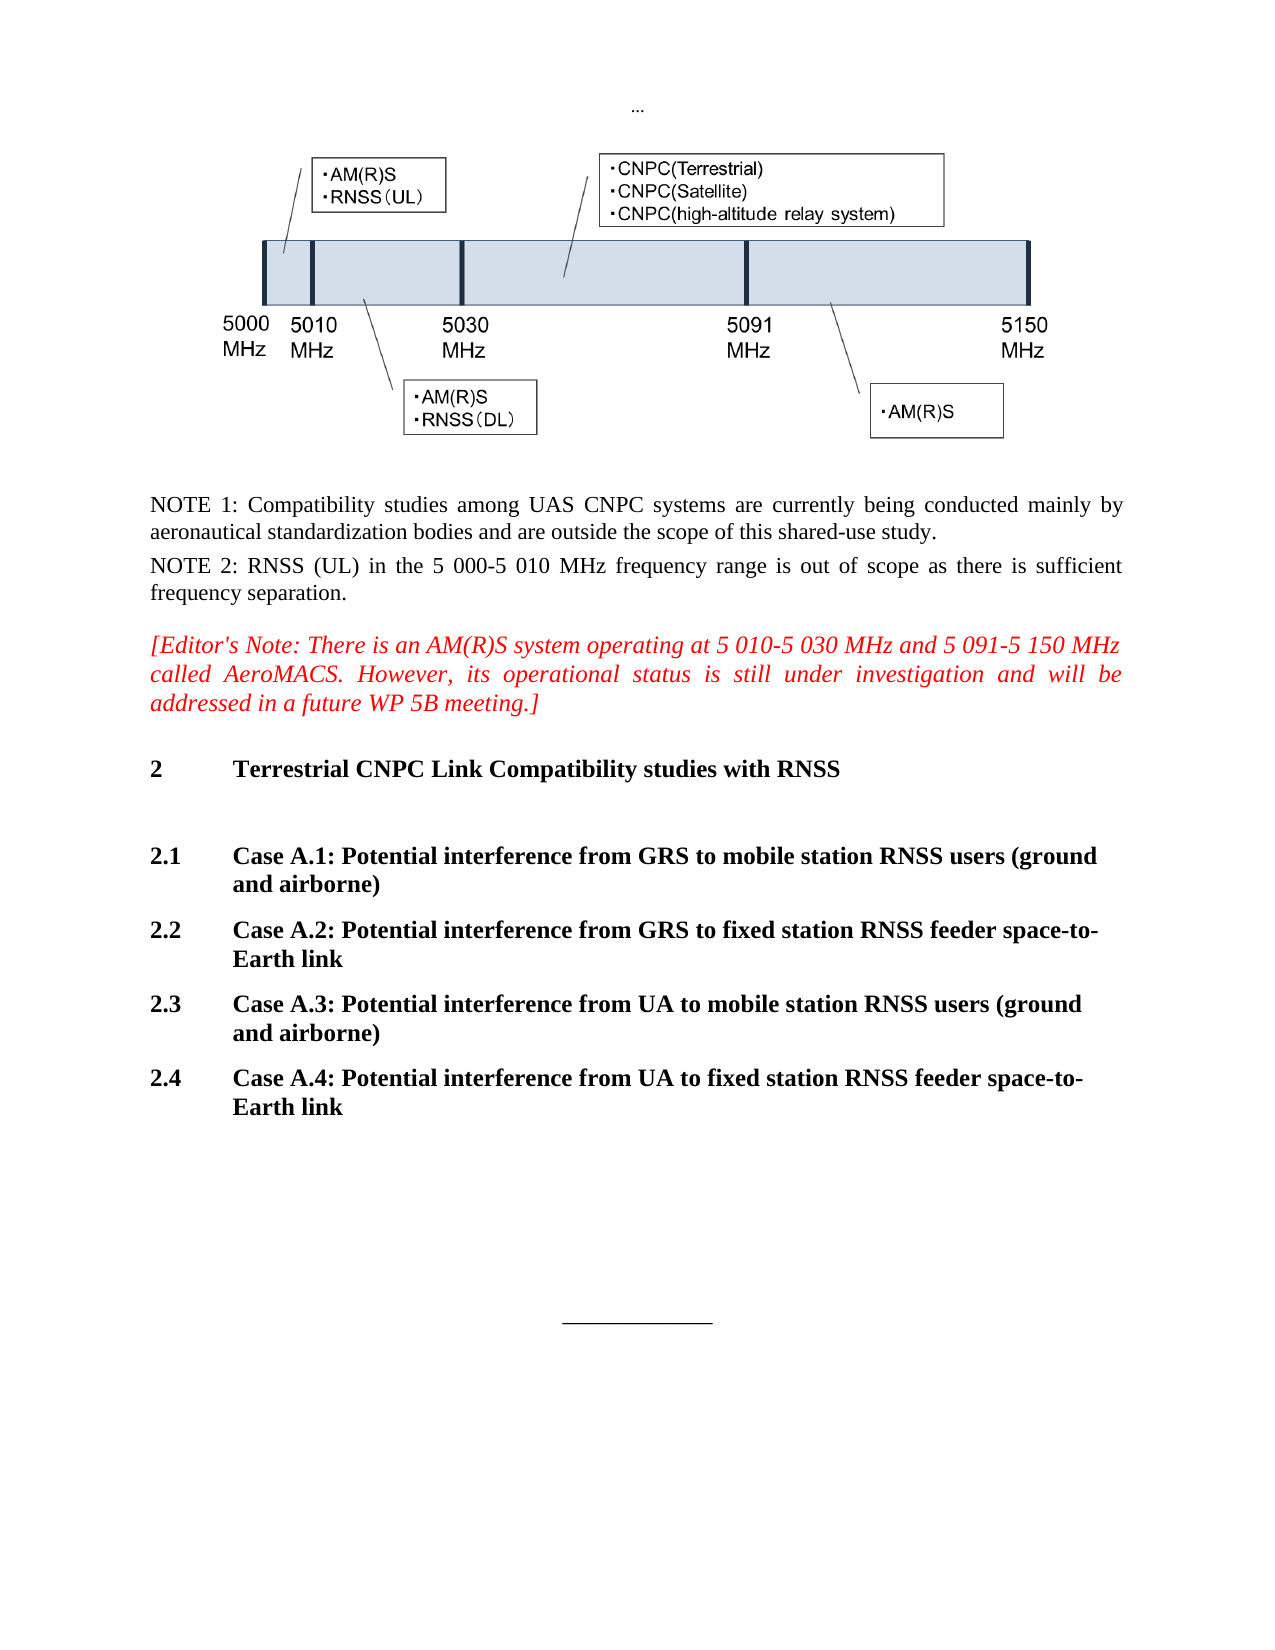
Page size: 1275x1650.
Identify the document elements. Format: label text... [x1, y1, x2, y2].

text NOTE 1: Compatibility studies among UAS CNPC systems are currently being conducted mainly by aeronautical standardization bodies and are outside the scope of this shared-use study. [150, 492, 1125, 544]
subtitle Case A.2: Potential interference from GRS to fixed station RNSS feeder space-to-Earth link [150, 915, 1125, 972]
subtitle Case A.3: Potential interference from UA to mobile station RNSS users (ground and airborne) [150, 989, 1125, 1047]
text NOTE 2: RNSS (UL) in the 5 000-5 010 MHz frequency range is out of scope as there is sufficient frequency separation. [150, 553, 1125, 605]
subtitle Case A.1: Potential interference from GRS to mobile station RNSS users (ground and airborne) [150, 841, 1125, 898]
text ____________ [150, 1298, 1125, 1327]
text [Editor's Note: There is an AM(R)S system operating at 5 010-5 030 MHz and 5 091-5 150 MHz called AeroMACS. However, its operational status is still under investigation and will be addressed in a future WP 5B meeting.] [150, 630, 1125, 717]
picture [209, 150, 1066, 442]
subtitle Case A.4: Potential interference from UA to fixed station RNSS feeder space-to-Earth link [150, 1063, 1125, 1121]
subtitle 2 Terrestrial CNPC Link Compatibility studies with RNSS [150, 754, 1125, 783]
